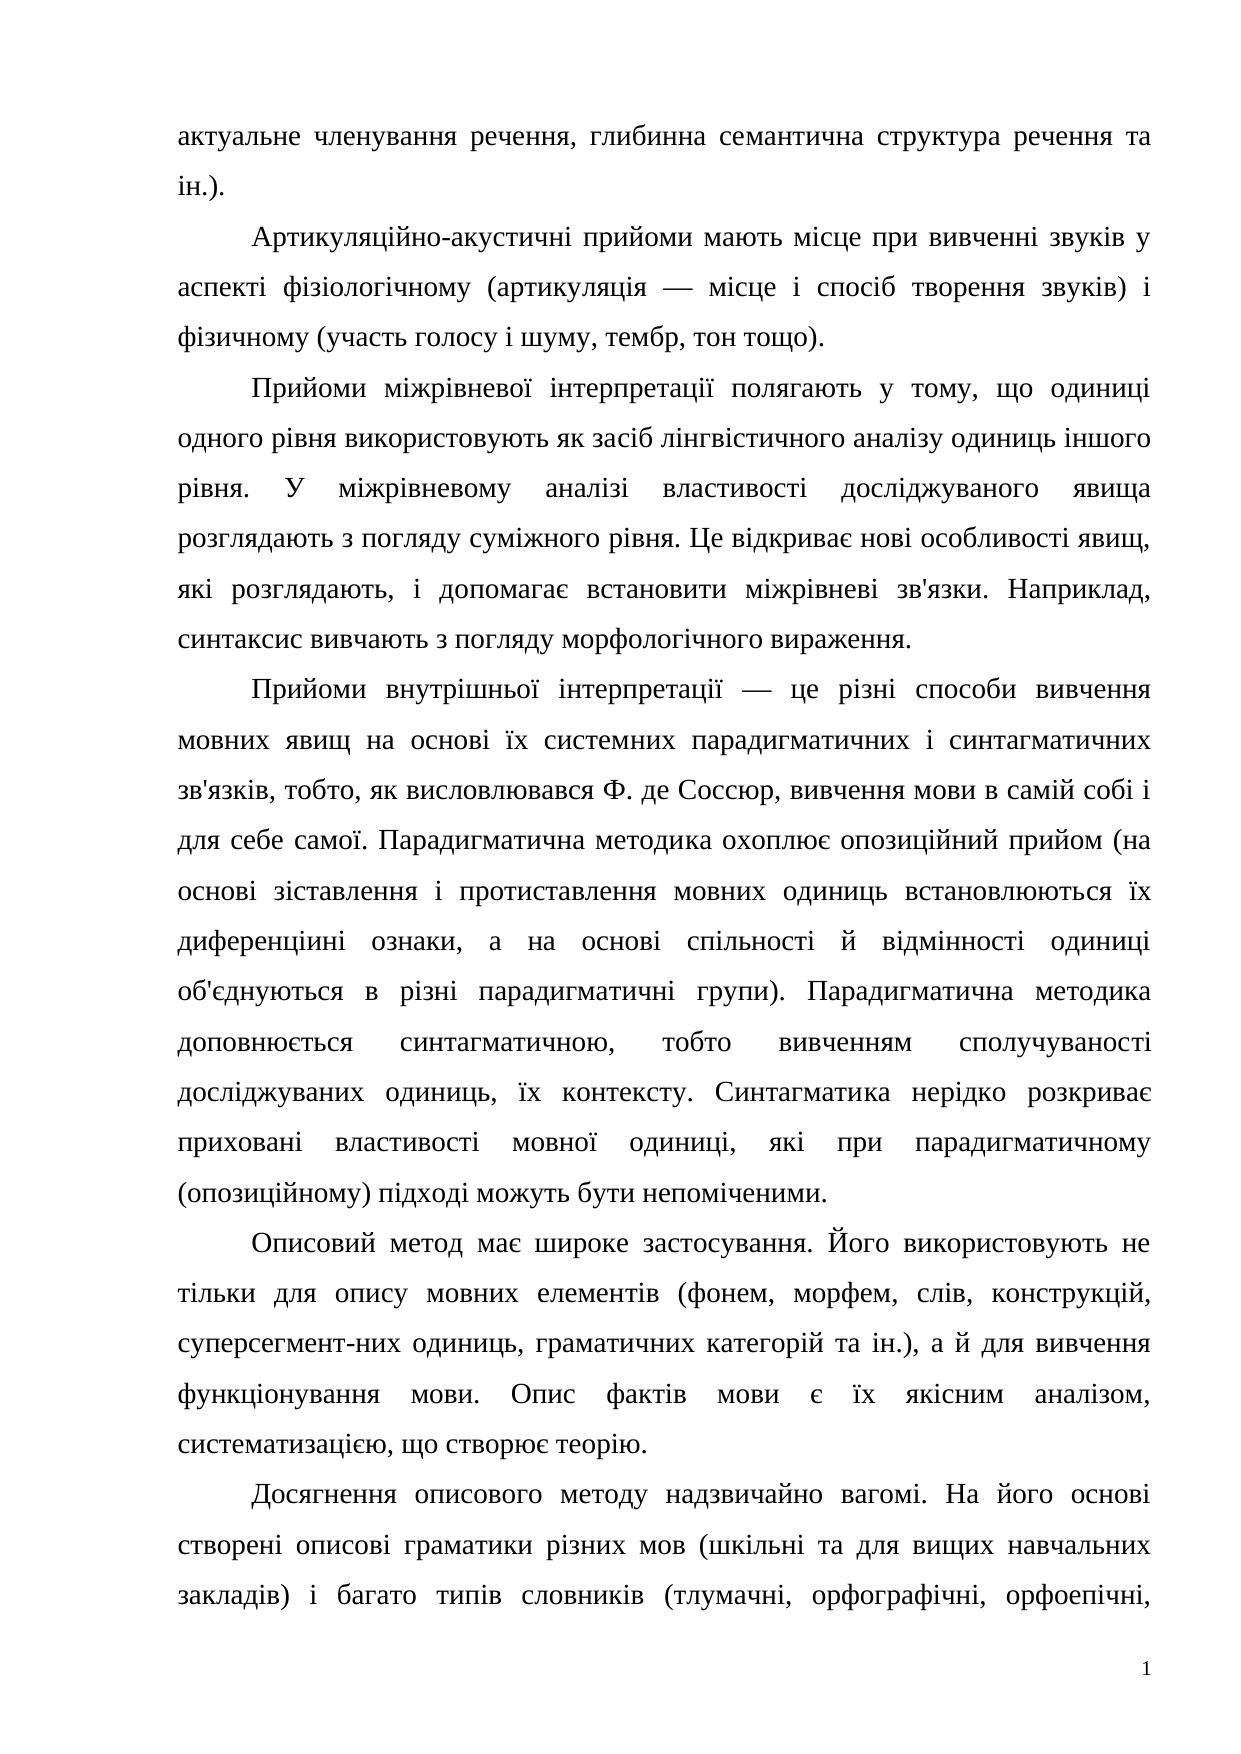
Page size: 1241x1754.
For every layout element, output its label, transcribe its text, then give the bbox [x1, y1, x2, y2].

text Артикуляційно-акустичні прийоми мають місце при вивченні звуків у аспекті фізіологічному (артикуляція — місце і спосіб творення звуків) і фізичному (участь голосу і шуму, тембр, тон тощо). [177, 219, 1152, 353]
text Прийоми внутрішньої інтерпретації — це різні способи вивчення мовних явищ на основі їх системних парадигматичних і синтагматичних зв'язків, тобто, як висловлювався Ф. де Соссюр, вивчення мови в самій собі і для себе самої. Парадигматична методика охоплює опозиційний прийом (на основі зіставлення і протиставлення мовних одиниць встановлюються їх диференціині ознаки, а на основі спільності й відмінності одиниці об'єднуються в різні парадигматичні групи). Парадигматична методика доповнюється синтагматичною, тобто вивченням сполучуваності досліджуваних одиниць, їх контексту. Синтагматика нерідко розкриває приховані властивості мовної одиниці, які при парадигматичному (опозиційному) підході можуть бути непоміченими. [177, 672, 1152, 1208]
text Описовий метод має широке застосування. Його використовують не тільки для опису мовних елементів (фонем, морфем, слів, конструкцій, суперсегмент-них одиниць, граматичних категорій та ін.), а й для вивчення функціонування мови. Опис фактів мови є їх якісним аналізом, систематизацією, що створює теорію. [177, 1225, 1152, 1460]
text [177, 118, 1152, 202]
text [177, 1477, 1152, 1611]
text Прийоми міжрівневої інтерпретації полягають у тому, що одиниці одного рівня використовують як засіб лінгвістичного аналізу одиниць іншого рівня. У міжрівневому аналізі властивості досліджуваного явища розглядають з погляду суміжного рівня. Це відкриває нові особливості явищ, які розглядають, і допомагає встановити міжрівневі зв'язки. Наприклад, синтаксис вивчають з погляду морфологічного вираження. [177, 370, 1152, 655]
